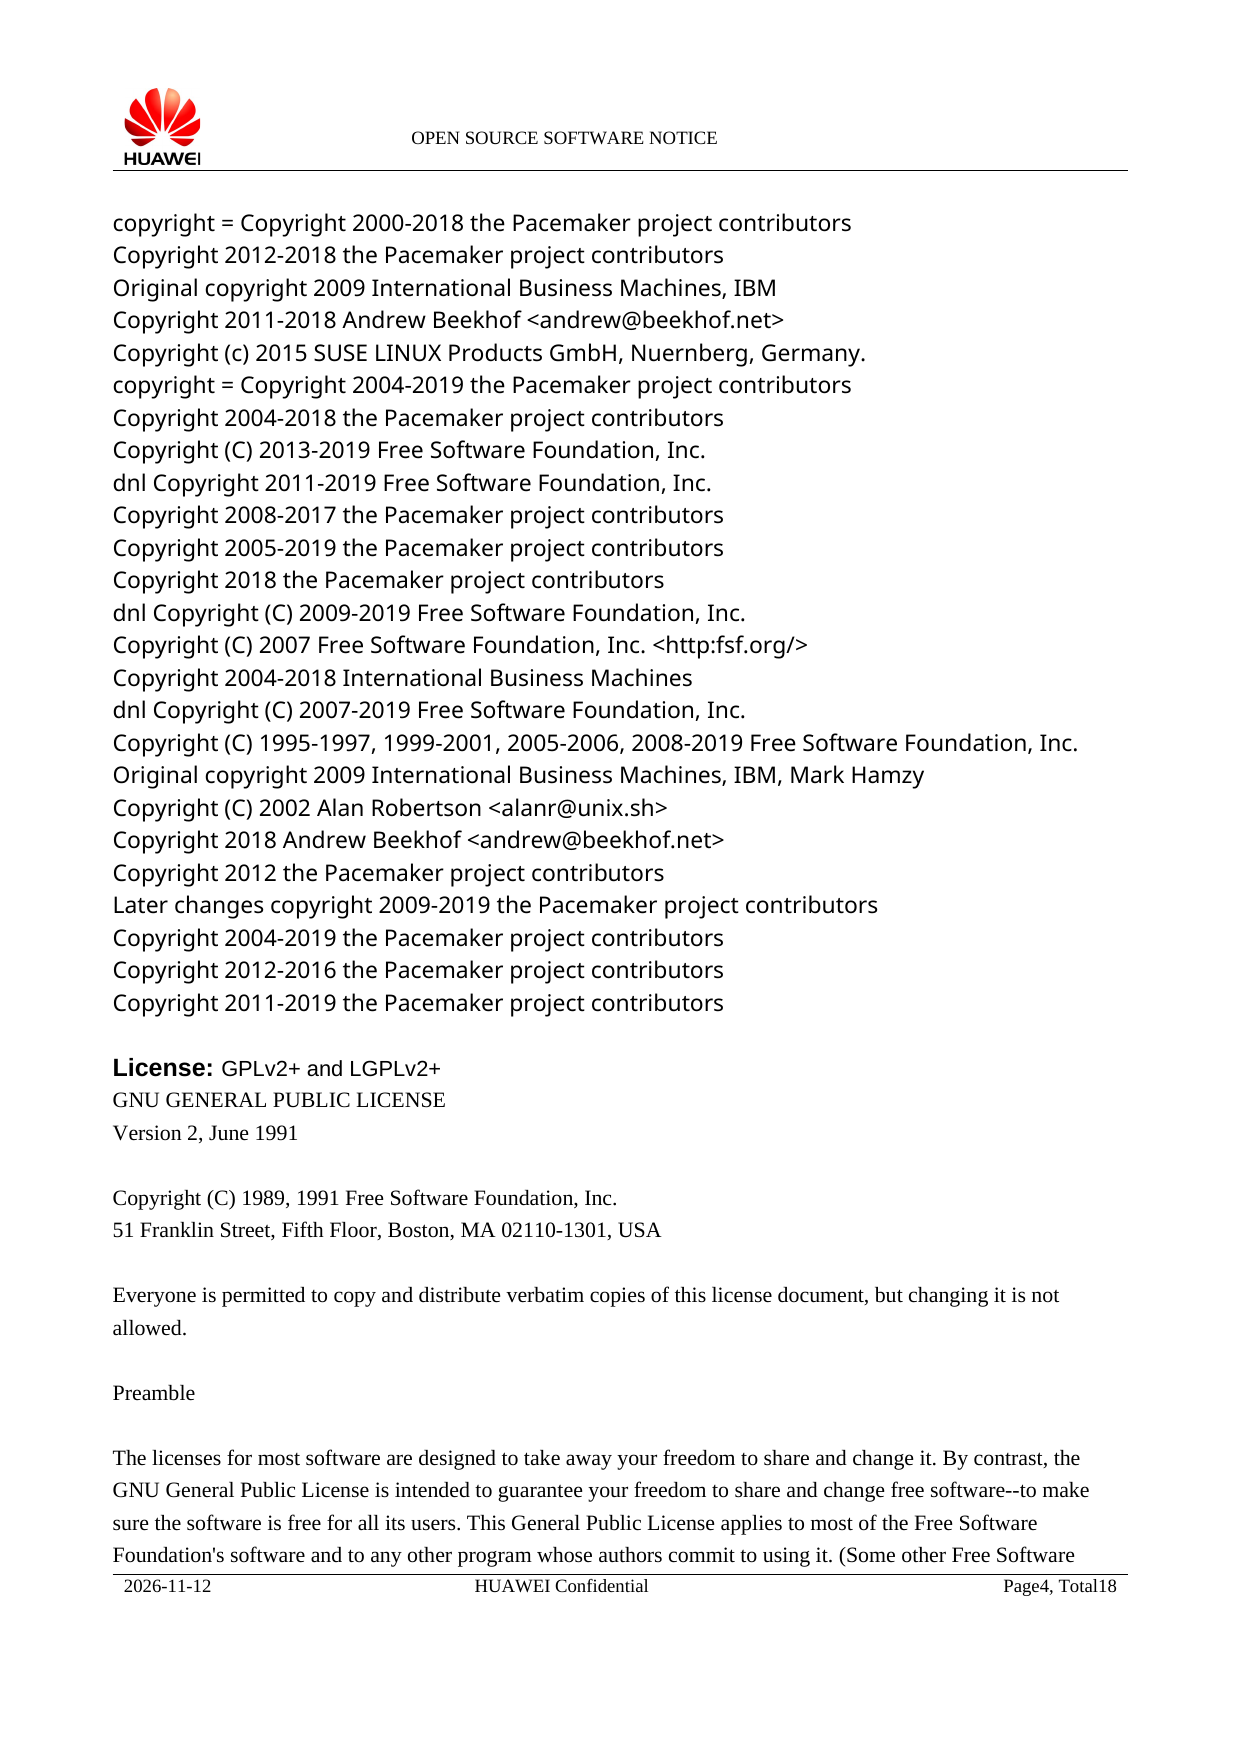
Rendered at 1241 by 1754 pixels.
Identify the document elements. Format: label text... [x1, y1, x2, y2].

text License: GPLv2+ and LGPLv2+ [112, 1051, 1128, 1084]
picture [124, 88, 201, 165]
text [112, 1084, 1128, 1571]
